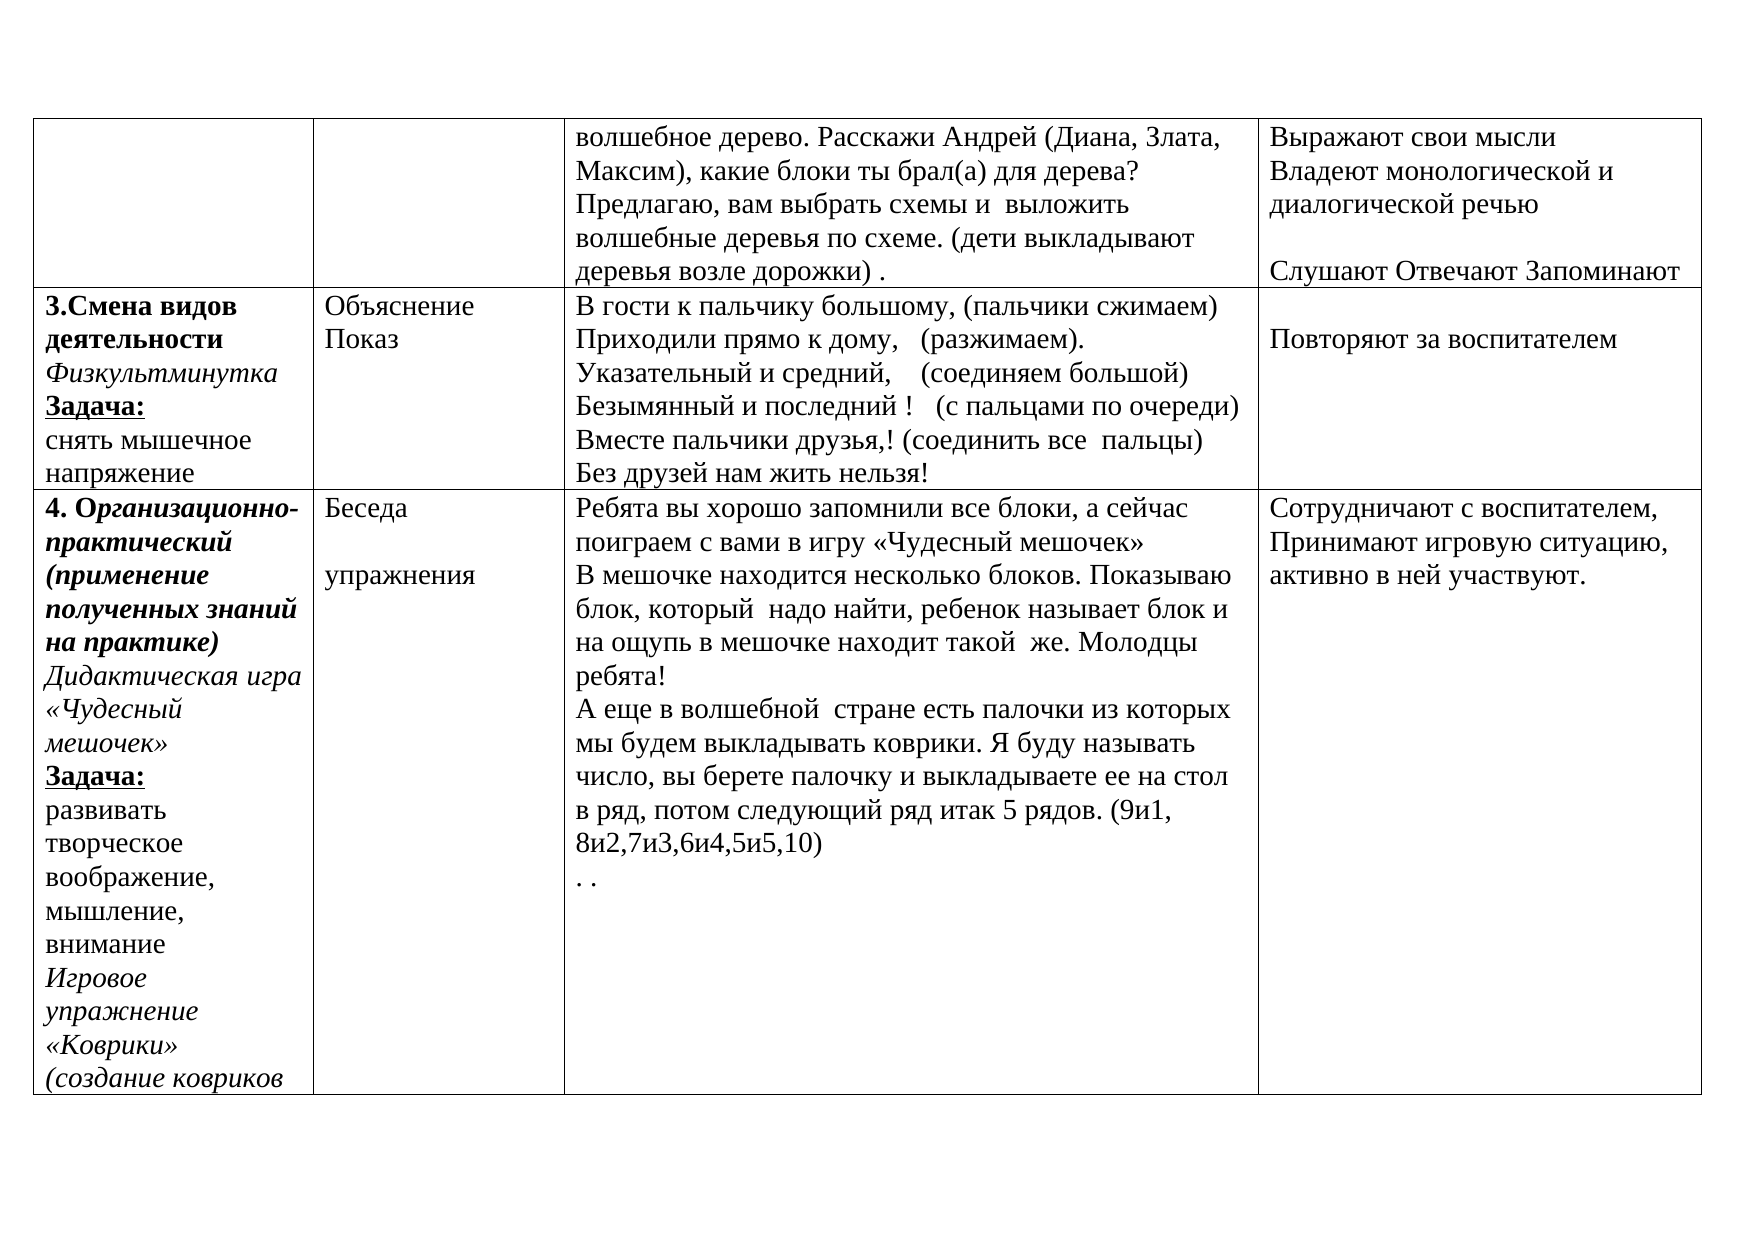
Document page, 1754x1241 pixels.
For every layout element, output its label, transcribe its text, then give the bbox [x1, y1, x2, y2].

table_cell Повторяют за воспитателем [1259, 288, 1701, 489]
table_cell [314, 119, 564, 287]
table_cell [34, 490, 313, 1094]
table_cell Объяснение Показ [314, 288, 564, 489]
table_cell Беседа упражнения [314, 490, 564, 1094]
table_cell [1259, 119, 1701, 287]
table_cell В гости к пальчику большому, (пальчики сжимаем) Приходили прямо к дому, (разжимаем). Указательный и средний, (соединяем большой) Безымянный и последний ! (с пальцами по очереди) Вместе пальчики друзья,! (соединить все пальцы) Без друзей нам жить нельзя! [565, 288, 1258, 489]
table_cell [565, 490, 1258, 1094]
table_cell 3.Смена видов деятельности Физкультминутка Задача: снять мышечное напряжение [34, 288, 313, 489]
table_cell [565, 119, 1258, 287]
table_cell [34, 119, 313, 287]
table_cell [1259, 490, 1701, 1094]
